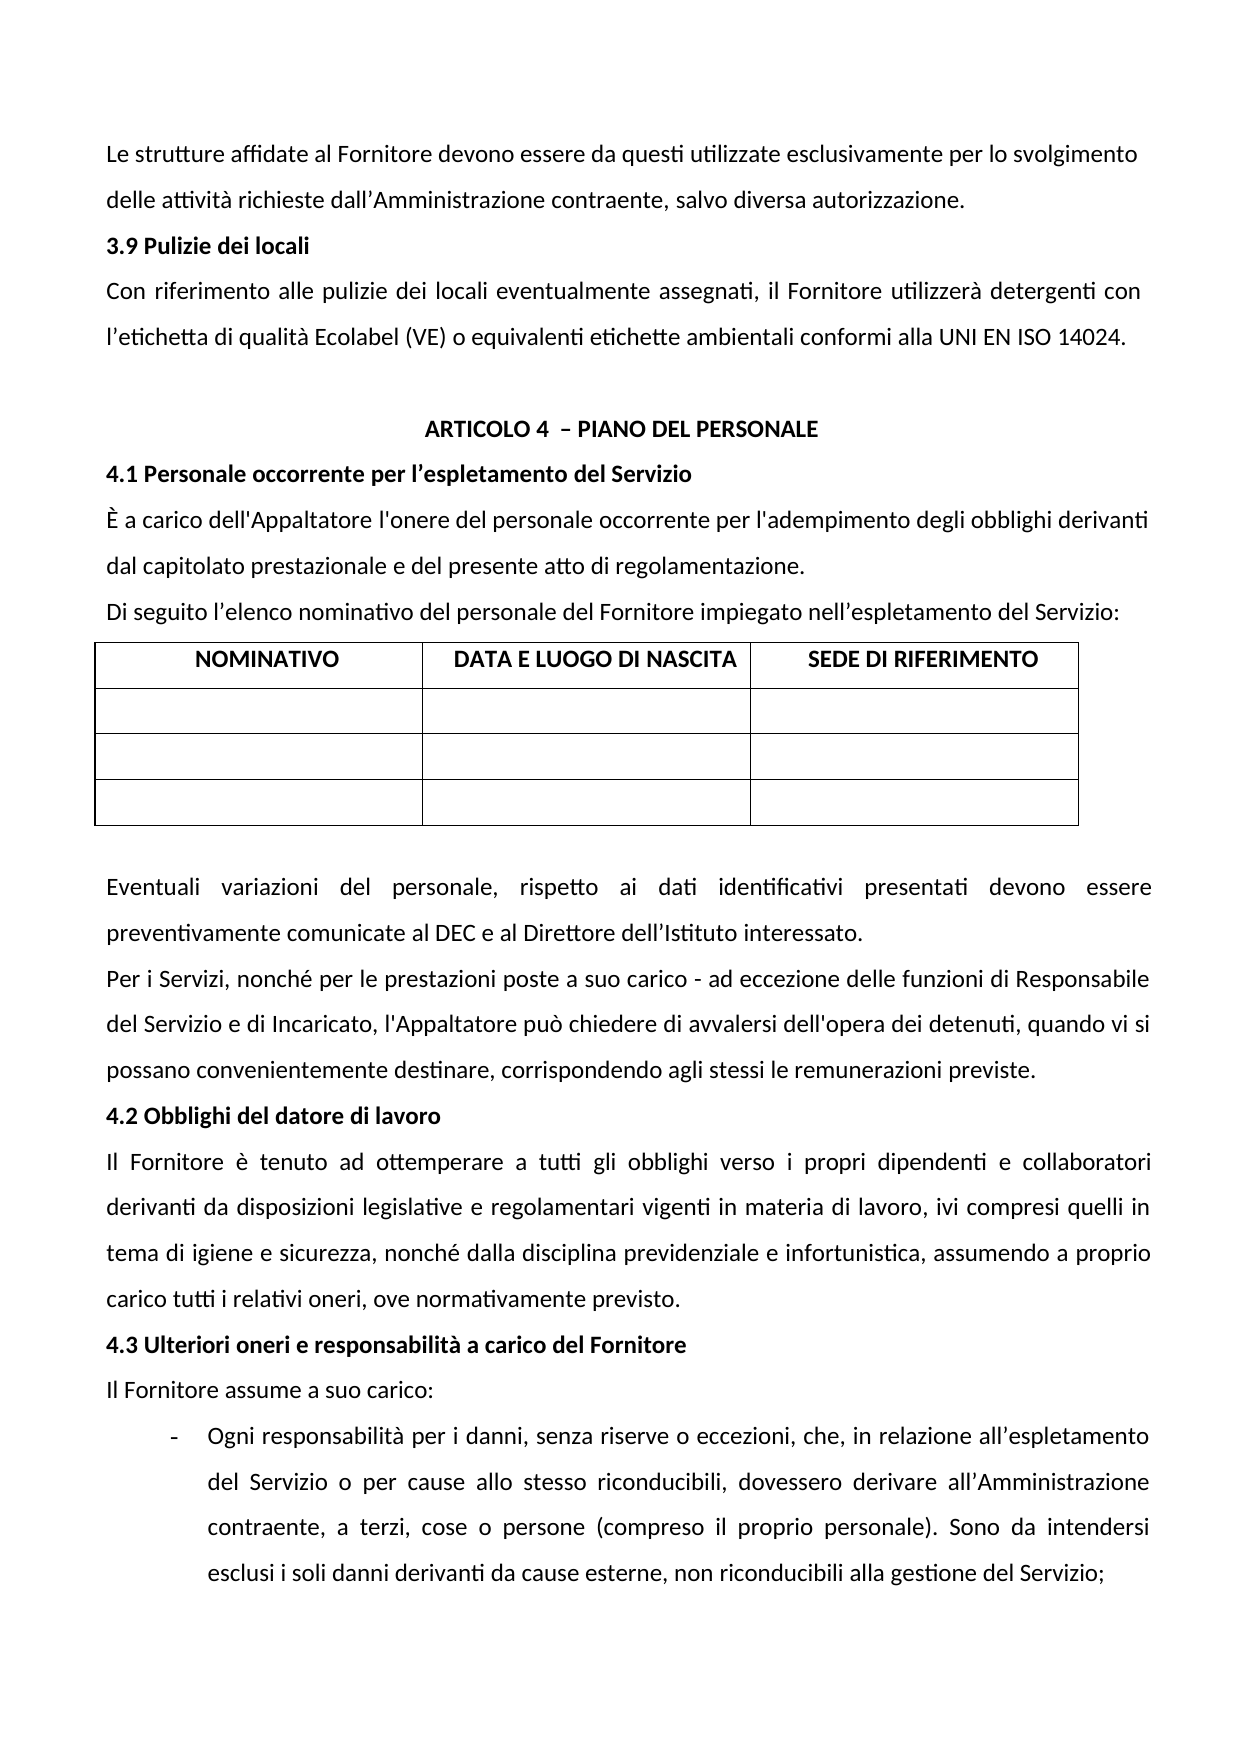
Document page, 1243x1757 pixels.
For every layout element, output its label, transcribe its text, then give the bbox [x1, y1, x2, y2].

table_cell [751, 734, 1078, 779]
table_cell [96, 734, 422, 779]
table_cell [423, 780, 750, 824]
table_header SEDE DI RIFERIMENTO [751, 643, 1078, 688]
text Per i Servizi, nonché per le prestazioni poste a suo carico - ad eccezione delle funzioni di Responsabile del Servizio e di Incaricato, l'Appaltatore può chiedere di avvalersi dell'opera dei detenuti, quando vi si possano convenientemente destinare, corrispondendo agli stessi le remunerazioni previste. [106, 963, 1152, 1085]
list Personale occorrente per l’espletamento del Servizio [106, 458, 1174, 489]
text Eventuali variazioni del personale, rispetto ai dati identificativi presentati devono essere preventivamente comunicate al DEC e al Direttore dell’Istituto interessato. [106, 871, 1152, 948]
table_header NOMINATIVO [96, 643, 422, 688]
table_cell [423, 689, 750, 733]
text Con riferimento alle pulizie dei locali eventualmente assegnati, il Fornitore utilizzerà detergenti con l’etichetta di qualità Ecolabel (VE) o equivalenti etichette ambientali conformi alla UNI EN ISO 14024. [106, 276, 1174, 352]
subtitle ARTICOLO 4 – PIANO DEL PERSONALE [283, 413, 960, 443]
subtitle Pulizie dei locali [106, 230, 1174, 260]
text Il Fornitore assume a suo carico: [106, 1374, 1174, 1405]
table_cell [96, 689, 422, 733]
table_cell [751, 689, 1078, 733]
subtitle Obblighi del datore di lavoro [106, 1100, 1174, 1131]
text Di seguito l’elenco nominativo del personale del Fornitore impiegato nell’espletamento del Servizio: [106, 596, 1174, 626]
table_cell [96, 780, 422, 824]
subtitle Ulteriori oneri e responsabilità a carico del Fornitore [106, 1329, 1174, 1360]
table_cell [751, 780, 1078, 824]
table_header DATA E LUOGO DI NASCITA [423, 643, 750, 688]
text Le strutture affidate al Fornitore devono essere da questi utilizzate esclusivamente per lo svolgimento delle attività richieste dall’Amministrazione contraente, salvo diversa autorizzazione. [106, 138, 1174, 215]
text È a carico dell'Appaltatore l'onere del personale occorrente per l'adempimento degli obblighi derivanti dal capitolato prestazionale e del presente atto di regolamentazione. [106, 504, 1174, 580]
list Ogni responsabilità per i danni, senza riserve o eccezioni, che, in relazione all’espletamento del Servizio o per cause allo stesso riconducibili, dovessero derivare all’Amministrazione contraente, a terzi, cose o persone (compreso il proprio personale). Sono da intendersi esclusi i soli danni derivanti da cause esterne, non riconducibili alla gestione del Servizio; [170, 1420, 1152, 1588]
table_cell [423, 734, 750, 779]
text Il Fornitore è tenuto ad ottemperare a tutti gli obblighi verso i propri dipendenti e collaboratori derivanti da disposizioni legislative e regolamentari vigenti in materia di lavoro, ivi compresi quelli in tema di igiene e sicurezza, nonché dalla disciplina previdenziale e infortunistica, assumendo a proprio carico tutti i relativi oneri, ove normativamente previsto. [106, 1146, 1152, 1313]
